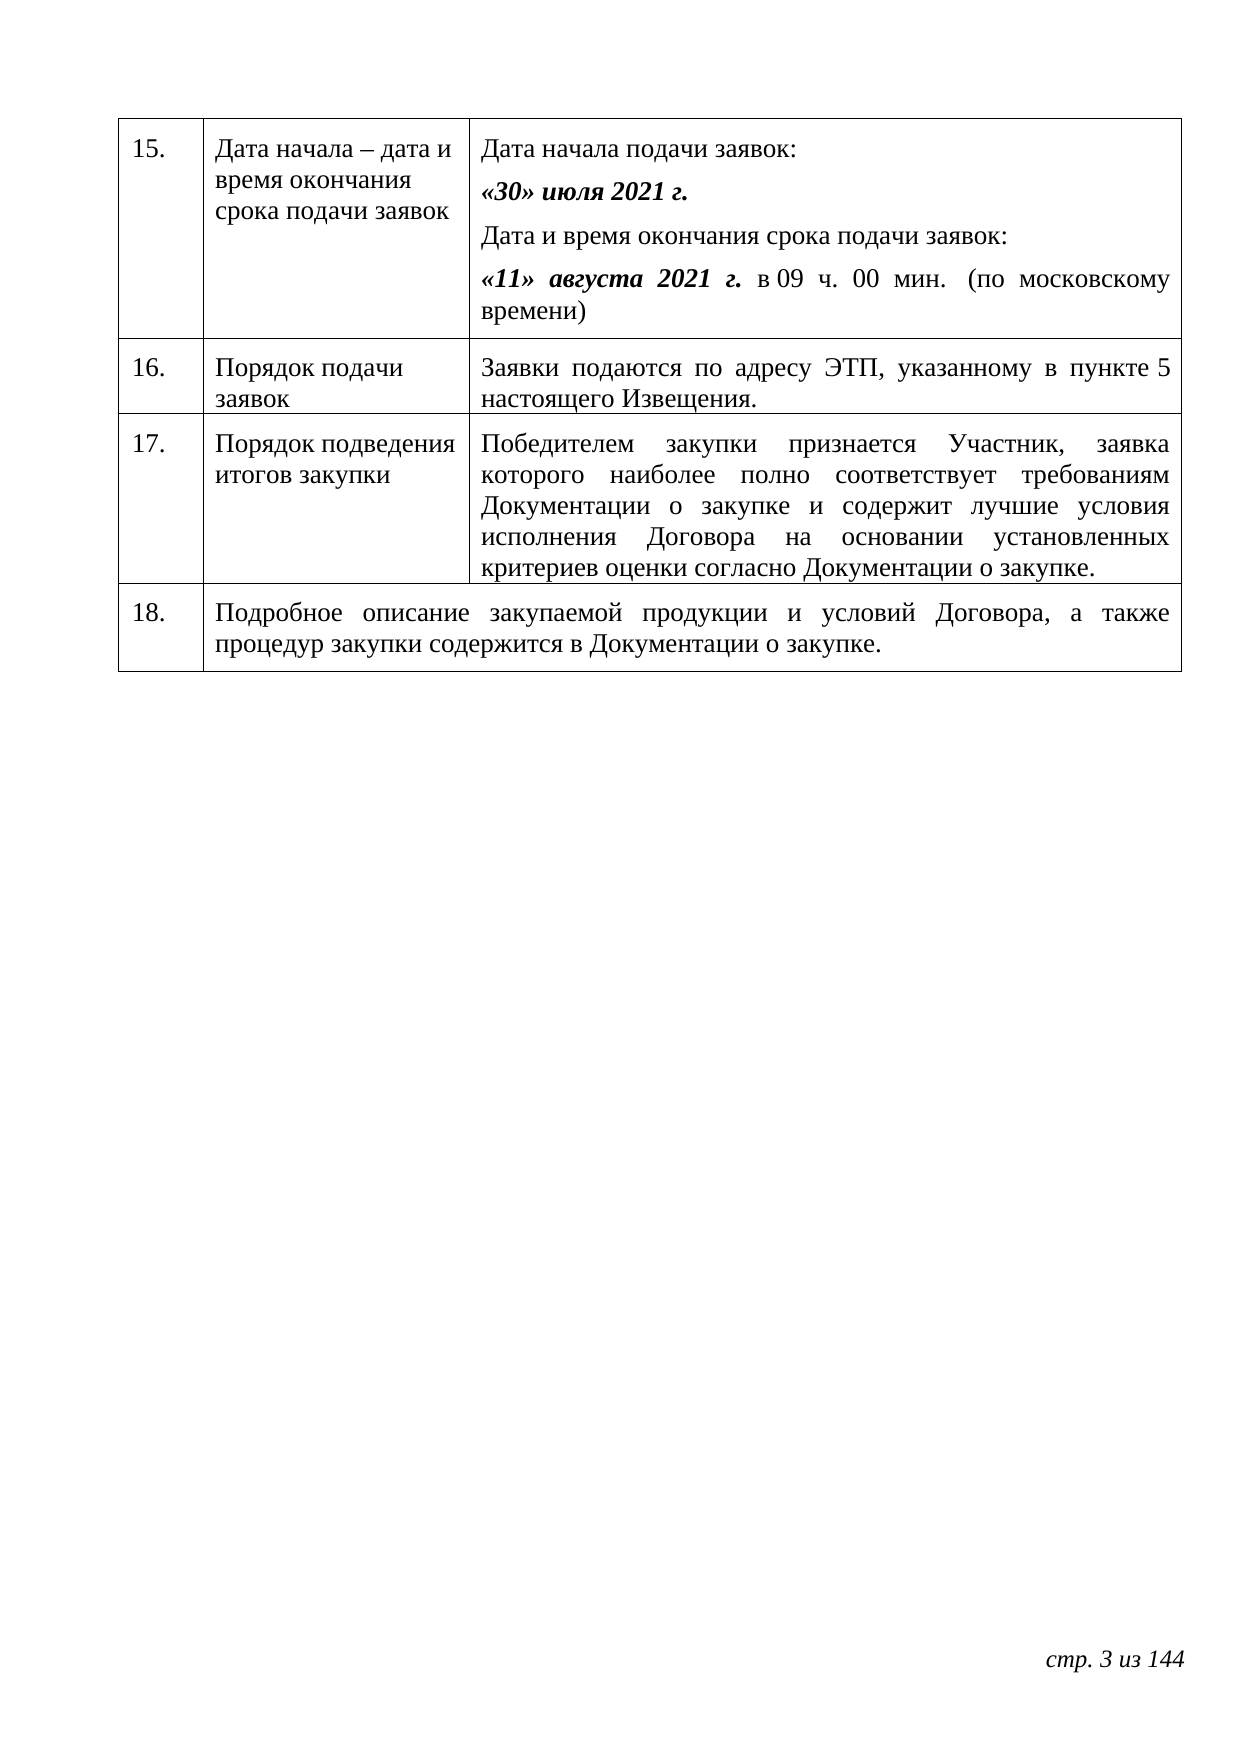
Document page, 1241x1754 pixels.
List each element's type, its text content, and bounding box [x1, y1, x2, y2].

table_cell [119, 119, 203, 337]
table_cell Заявки подаются по адресу ЭТП, указанному в пункте 5 настоящего Извещения. [470, 339, 1181, 413]
table_cell [119, 414, 203, 582]
table_cell [119, 584, 203, 671]
table_cell Дата начала подачи заявок: «30» июля 2021 г. Дата и время окончания срока подачи заявок: «11» августа 2021 г. в 09 ч. 00 мин. (по московскому времени) [470, 119, 1181, 337]
table_cell Подробное описание закупаемой продукции и условий Договора, а также процедур закупки содержится в Документации о закупке. [204, 584, 1181, 671]
table_cell [119, 339, 203, 413]
table_cell Победителем закупки признается Участник, заявка которого наиболее полно соответствует требованиям Документации о закупке и содержит лучшие условия исполнения Договора на основании установленных критериев оценки согласно Документации о закупке. [470, 414, 1181, 582]
table_cell Порядок подачи заявок [204, 339, 469, 413]
table_cell Порядок подведения итогов закупки [204, 414, 469, 582]
table_cell Дата начала – дата и время окончания срока подачи заявок [204, 119, 469, 337]
